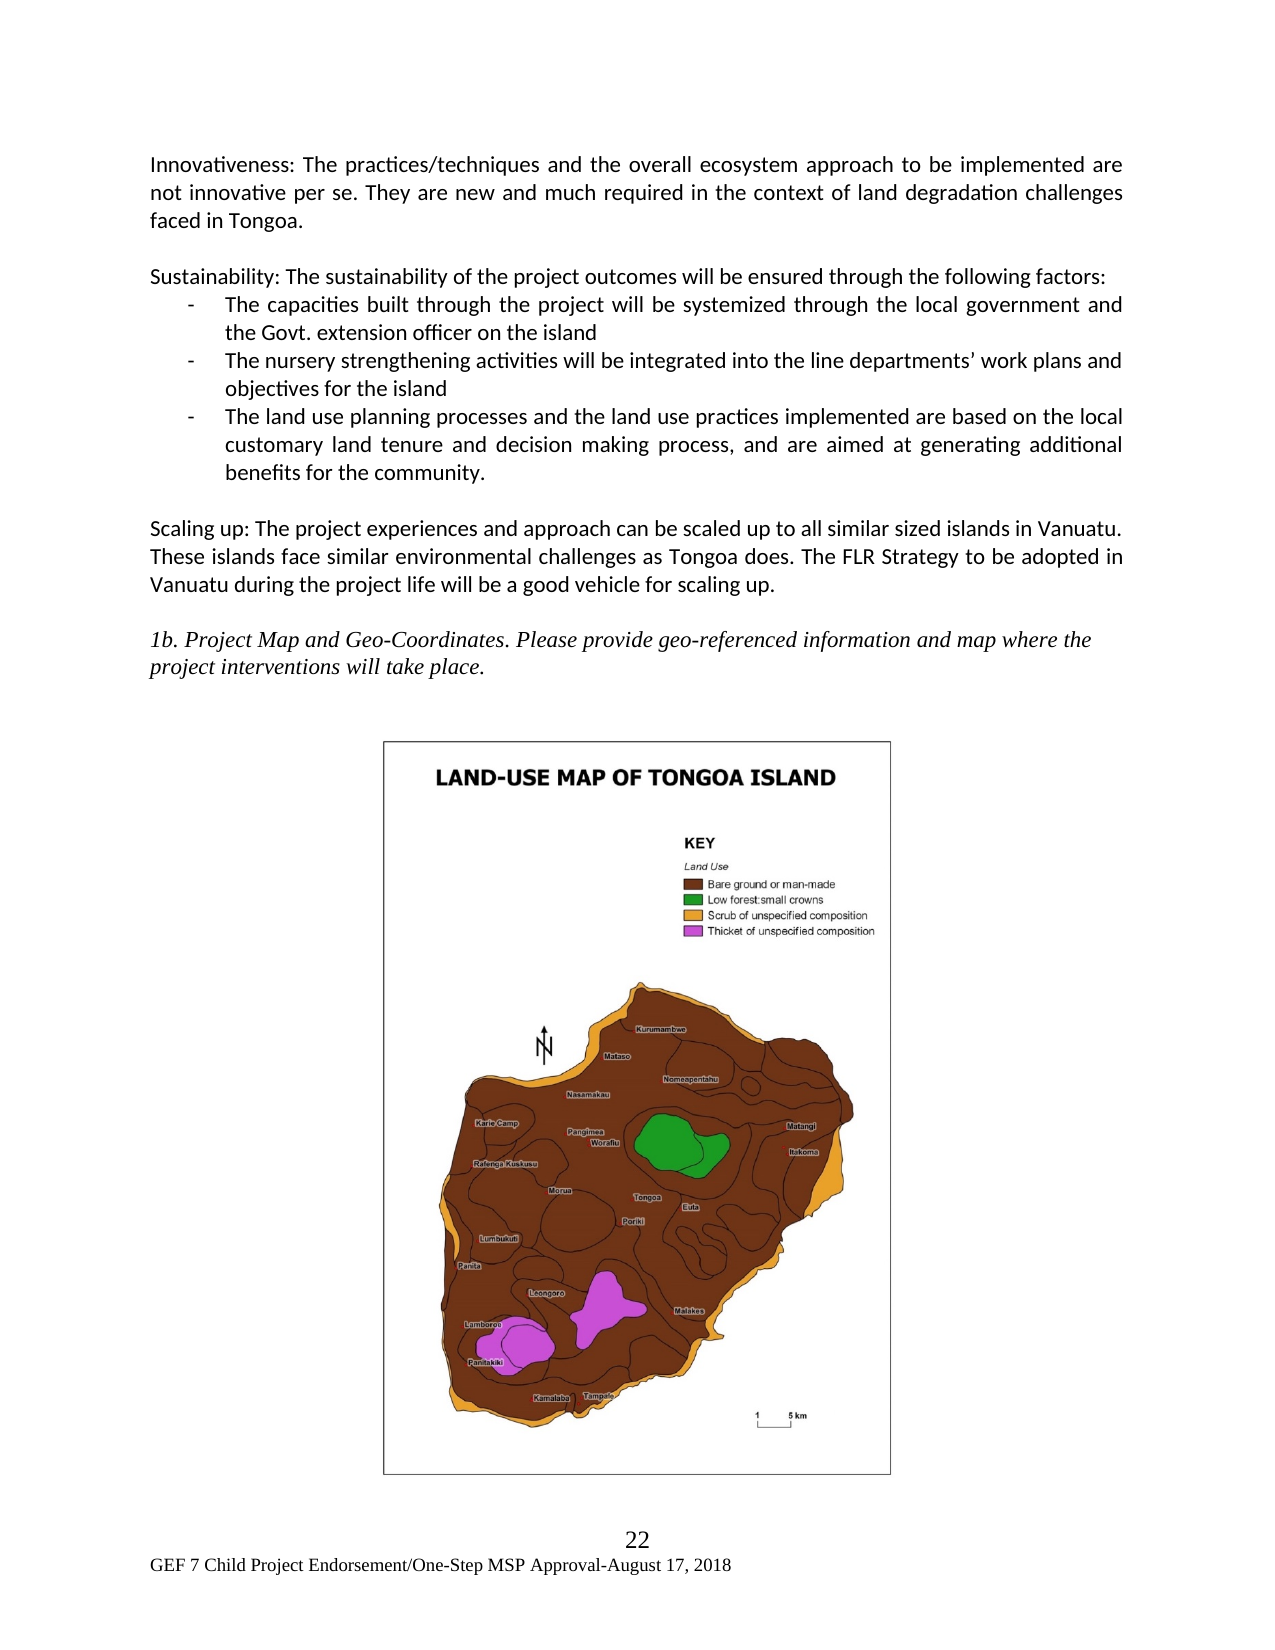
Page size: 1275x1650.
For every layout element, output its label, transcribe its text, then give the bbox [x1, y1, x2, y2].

list The land use planning processes and the land use practices implemented are based on the local customary land tenure and decision making process, and are aimed at generating additional benefits for the community. [187, 402, 1125, 486]
text Scaling up: The project experiences and approach can be scaled up to all similar sized islands in Vanuatu. These islands face similar environmental challenges as Tongoa does. The FLR Strategy to be adopted in Vanuatu during the project life will be a good vehicle for scaling up. [150, 514, 1125, 598]
text 1b. Project Map and Geo-Coordinates. Please provide geo-referenced information and map where the project interventions will take place. [150, 626, 1125, 679]
picture [365, 723, 906, 1489]
text Sustainability: The sustainability of the project outcomes will be ensured through the following factors: [150, 262, 1125, 290]
list The capacities built through the project will be systemized through the local government and the Govt. extension officer on the island [187, 290, 1125, 346]
text Innovativeness: The practices/techniques and the overall ecosystem approach to be implemented are not innovative per se. They are new and much required in the context of land degradation challenges faced in Tongoa. [150, 150, 1125, 234]
list The nursery strengthening activities will be integrated into the line departments’ work plans and objectives for the island [187, 346, 1125, 402]
